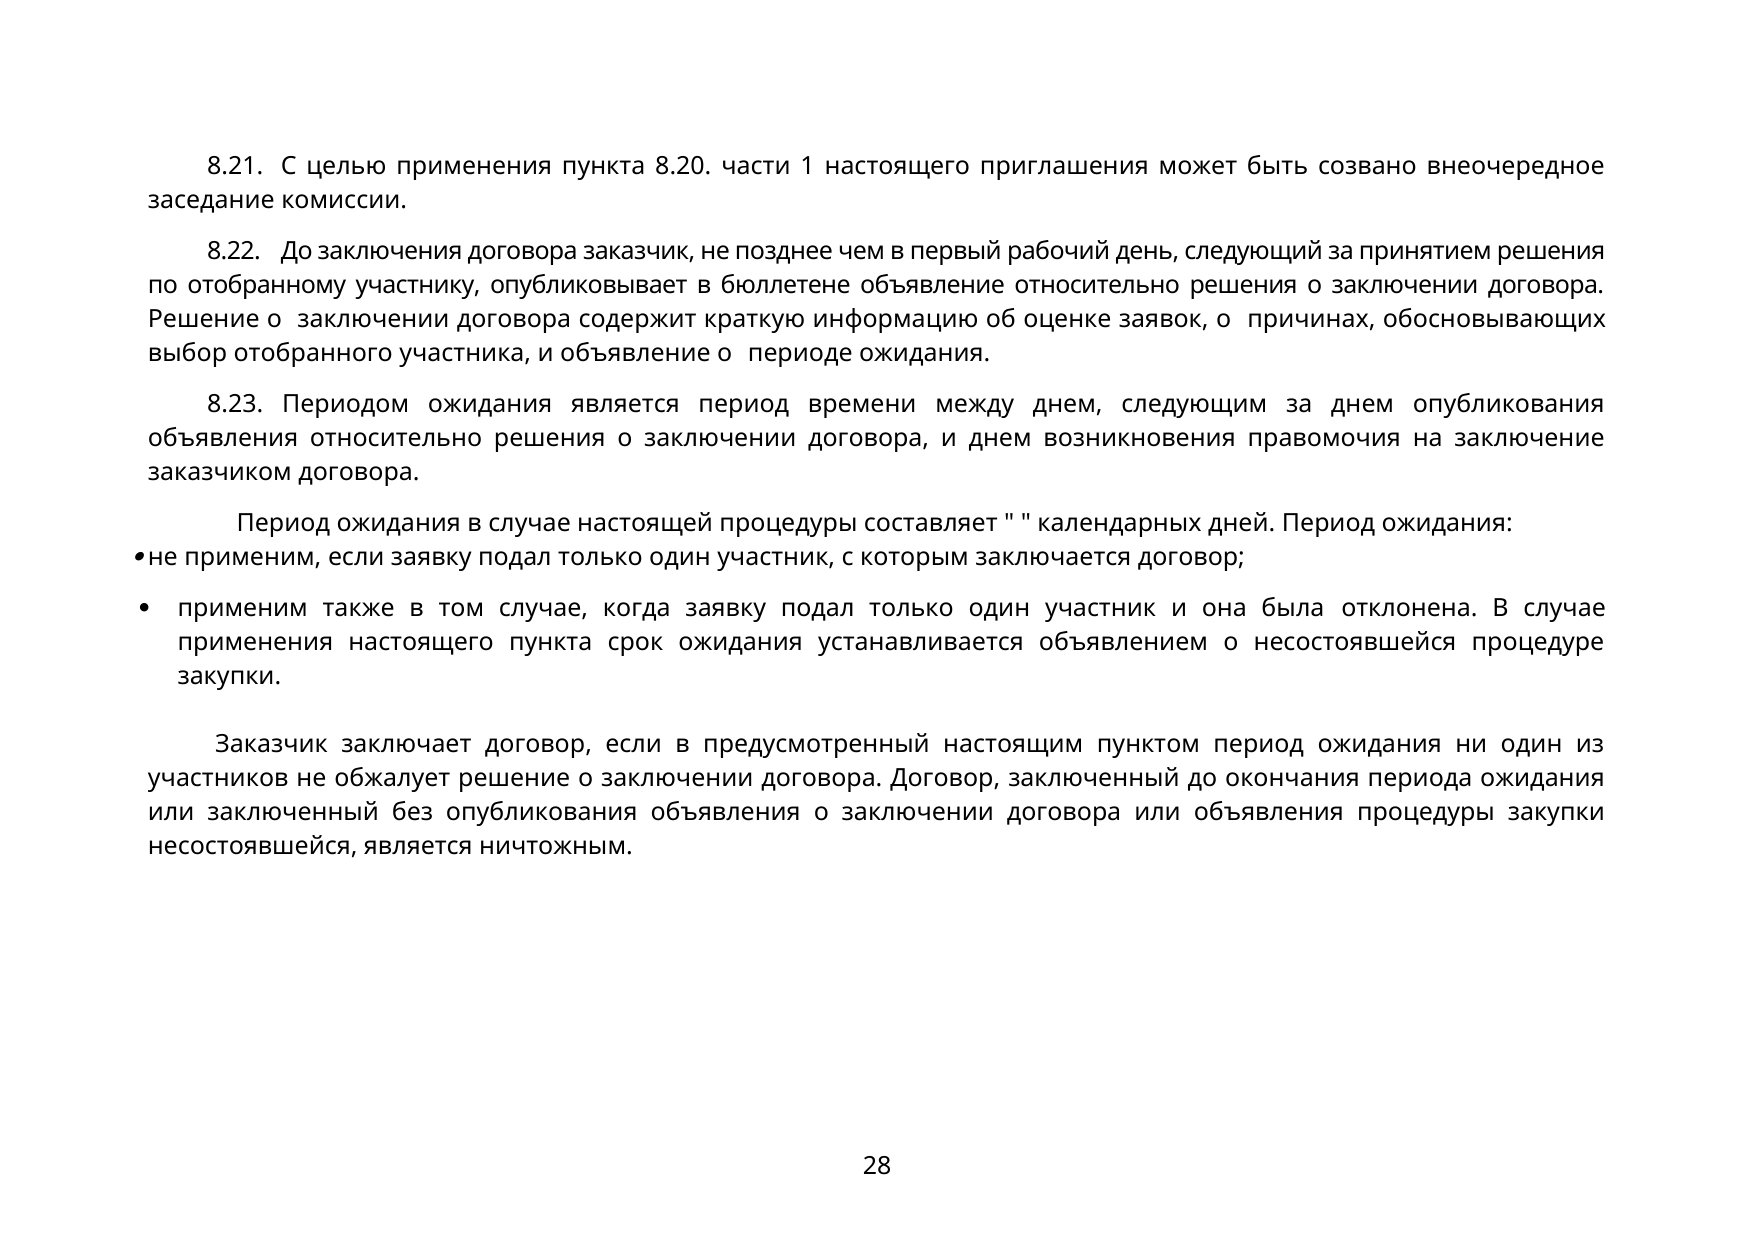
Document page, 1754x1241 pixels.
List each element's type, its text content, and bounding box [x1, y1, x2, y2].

list применим также в том случае, когда заявку подал только один участник и она была отклонена. В случае применения настоящего пункта срок ожидания устанавливается объявлением о несостоявшейся процедуре закупки. [140, 589, 1606, 692]
text Период ожидания в случае настоящей процедуры составляет " " календарных дней. Период ожидания: [177, 505, 1606, 539]
text 8.22. До заключения договора заказчик, не позднее чем в первый рабочий день, следующий за принятием решения по отобранному участнику, опубликовывает в бюллетене объявление относительно решения о заключении договора. Решение о заключении договора содержит краткую информацию об оценке заявок, о причинах, обосновывающих выбор отобранного участника, и объявление о периоде ожидания. [148, 232, 1606, 369]
text 8.21. С целью применения пункта 8.20. части 1 настоящего приглашения может быть созвано внеочередное заседание комиссии. [148, 148, 1606, 216]
text 8.23. Периодом ожидания является период времени между днем, следующим за днем опубликования объявления относительно решения о заключении договора, и днем возникновения правомочия на заключение заказчиком договора. [148, 386, 1606, 488]
text Заказчик заключает договор, если в предусмотренный настоящим пунктом период ожидания ни один из участников не обжалует решение о заключении договора. Договор, заключенный до окончания периода ожидания или заключенный без опубликования объявления о заключении договора или объявления процедуры закупки несостоявшейся, является ничтожным. [148, 726, 1606, 862]
list не применим, если заявку подал только один участник, с которым заключается договор; [133, 539, 1606, 573]
